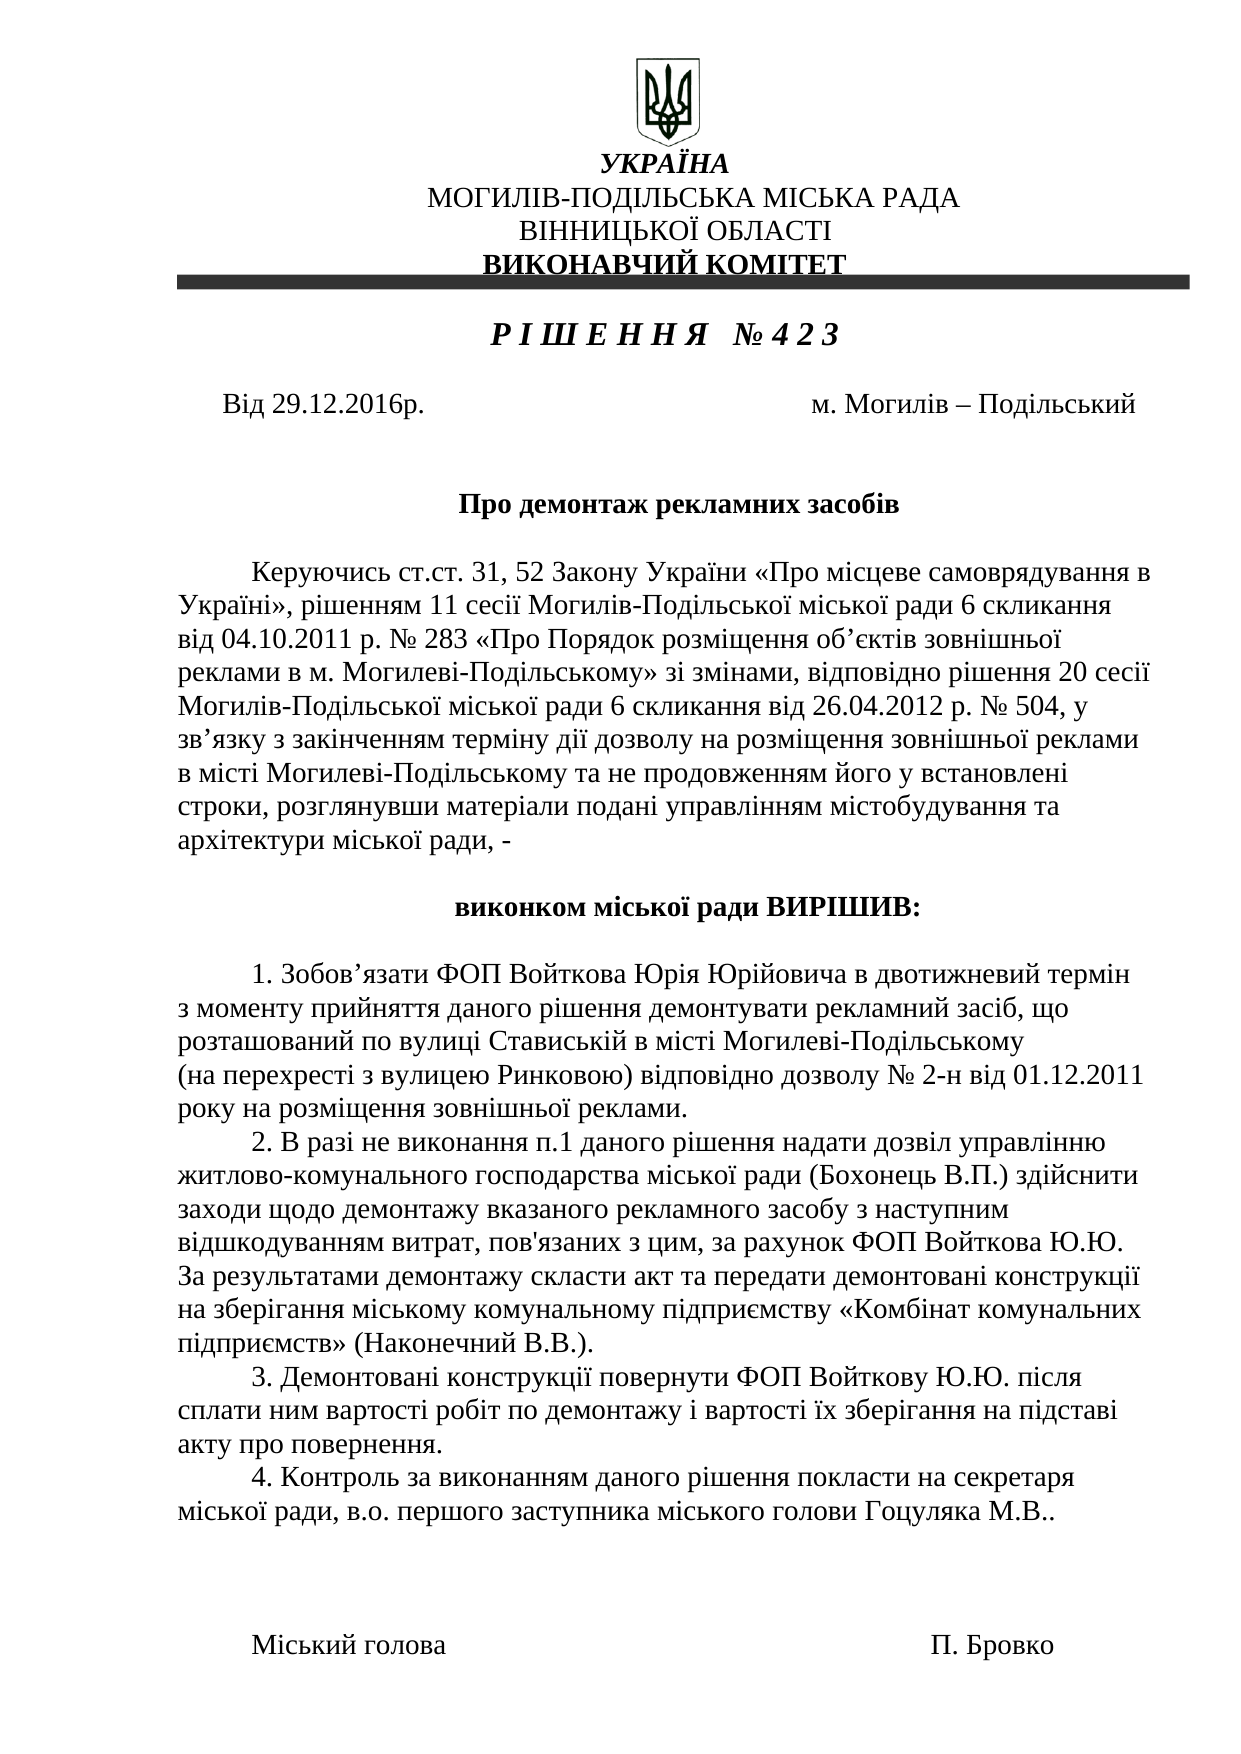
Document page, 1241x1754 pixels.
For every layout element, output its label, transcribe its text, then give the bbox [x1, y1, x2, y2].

text УКРАЇНА МОГИЛІВ-ПОДІЛЬСЬКА МІСЬКА РАДА ВІННИЦЬКОЇ ОБЛАСТІ [177, 146, 1152, 247]
text 2. В разі не виконання п.1 даного рішення надати дозвіл управлінню житлово-комунального господарства міської ради (Бохонець В.П.) здійснити заходи щодо демонтажу вказаного рекламного засобу з наступним відшкодуванням витрат, пов'язаних з цим, за рахунок ФОП Войткова Ю.Ю. За результатами демонтажу скласти акт та передати демонтовані конструкції на зберігання міському комунальному підприємству «Комбінат комунальних підприємств» (Наконечний В.В.). [177, 1124, 1152, 1359]
text Від 29.12.2016р. м. Могилів – Подільський [177, 386, 1152, 419]
text Міський голова П. Бровко [177, 1627, 1152, 1661]
picture [636, 58, 700, 147]
text Про демонтаж рекламних засобів [177, 487, 1152, 520]
text ВИКОНАВЧИЙ КОМІТЕТ [177, 247, 1152, 274]
text виконком міської ради ВИРІШИВ: [177, 889, 1152, 923]
text з моменту прийняття даного рішення демонтувати рекламний засіб, що розташований по вулиці Ставиській в місті Могилеві-Подільському [177, 990, 1152, 1057]
text 4. Контроль за виконанням даного рішення покласти на секретаря міської ради, в.о. першого заступника міського голови Гоцуляка М.В.. [177, 1459, 1152, 1526]
text Керуючись ст.ст. 31, 52 Закону України «Про місцеве самоврядування в Україні», рішенням 11 сесії Могилів-Подільської міської ради 6 скликання від 04.10.2011 р. № 283 «Про Порядок розміщення об’єктів зовнішньої реклами в м. Могилеві-Подільському» зі змінами, відповідно рішення 20 сесії Могилів-Подільської міської ради 6 скликання від 26.04.2012 р. № 504, у зв’язку з закінченням терміну дії дозволу на розміщення зовнішньої реклами в місті Могилеві-Подільському та не продовженням його у встановлені строки, розглянувши матеріали подані управлінням містобудування та архітектури міської ради, - [177, 554, 1152, 856]
text (на перехресті з вулицею Ринковою) відповідно дозволу № 2-н від 01.12.2011 року на розміщення зовнішньої реклами. [177, 1057, 1152, 1124]
text 3. Демонтовані конструкції повернути ФОП Войткову Ю.Ю. після сплати ним вартості робіт по демонтажу і вартості їх зберігання на підставі акту про повернення. [177, 1359, 1152, 1459]
text РІШЕННЯ №423 [177, 314, 1152, 352]
list Зобов’язати ФОП Войткова Юрія Юрійовича в двотижневий термін [177, 956, 1152, 990]
